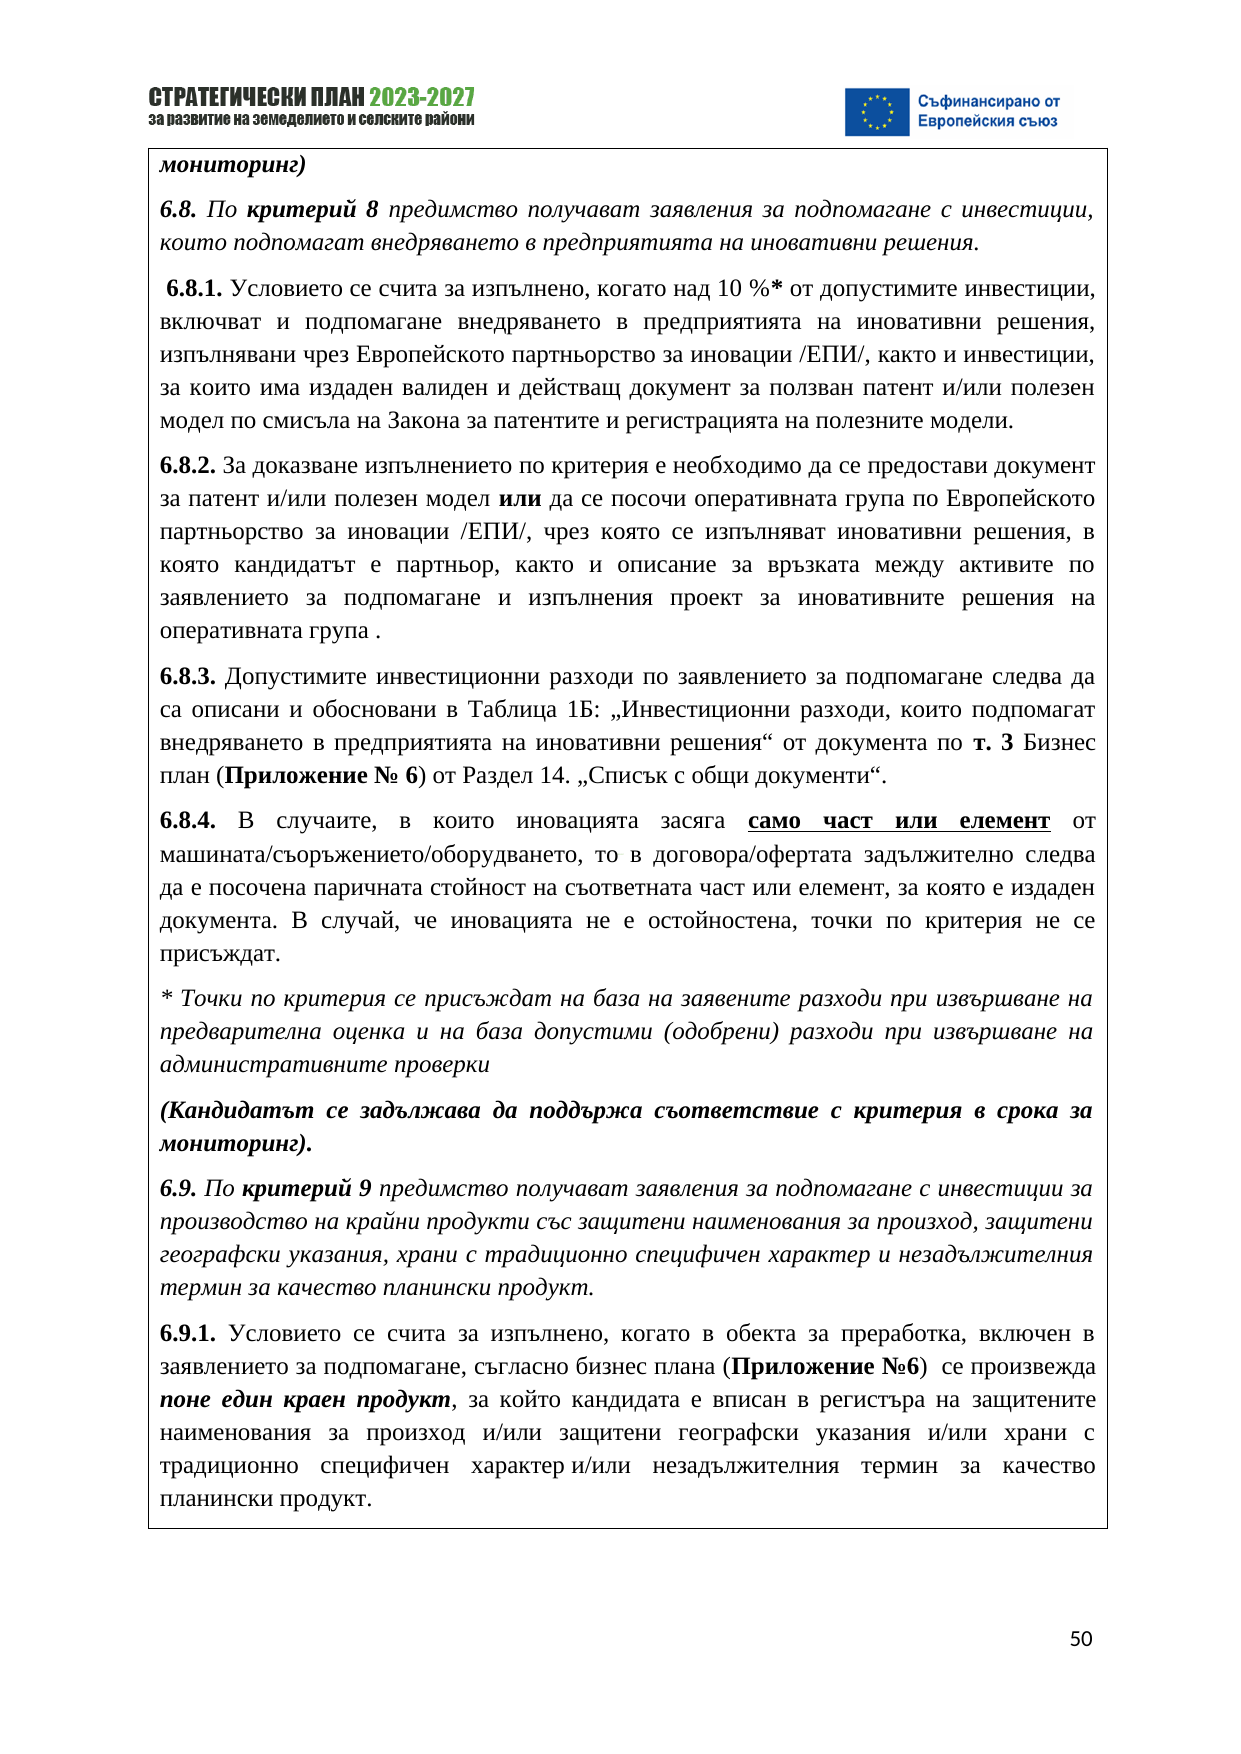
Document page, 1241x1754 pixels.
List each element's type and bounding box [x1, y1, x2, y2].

picture [842, 85, 1074, 139]
picture [147, 73, 475, 139]
table_header [149, 149, 1107, 1528]
